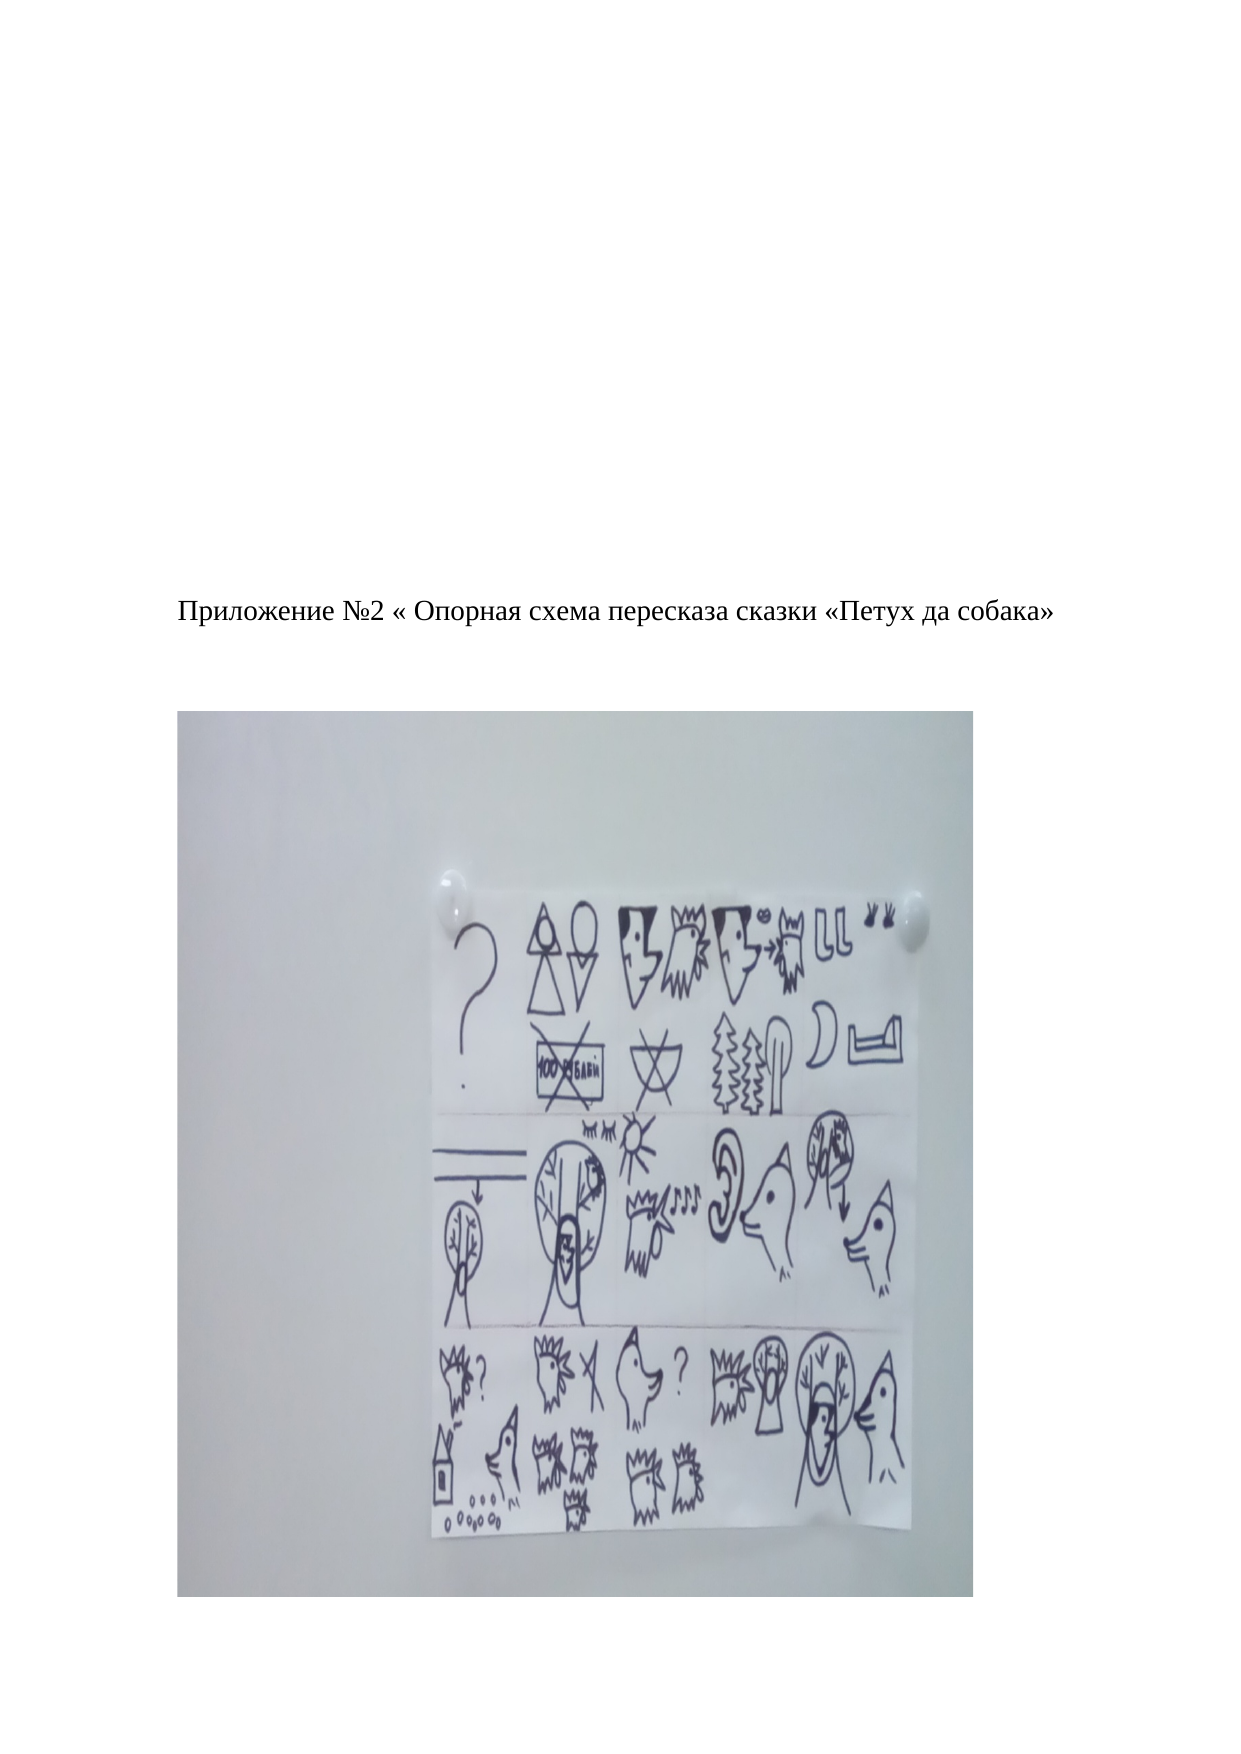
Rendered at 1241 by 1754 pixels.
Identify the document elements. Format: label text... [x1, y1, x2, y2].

text Приложение №2 « Опорная схема пересказа сказки «Петух да собака» [177, 593, 1152, 627]
picture [177, 711, 974, 1597]
